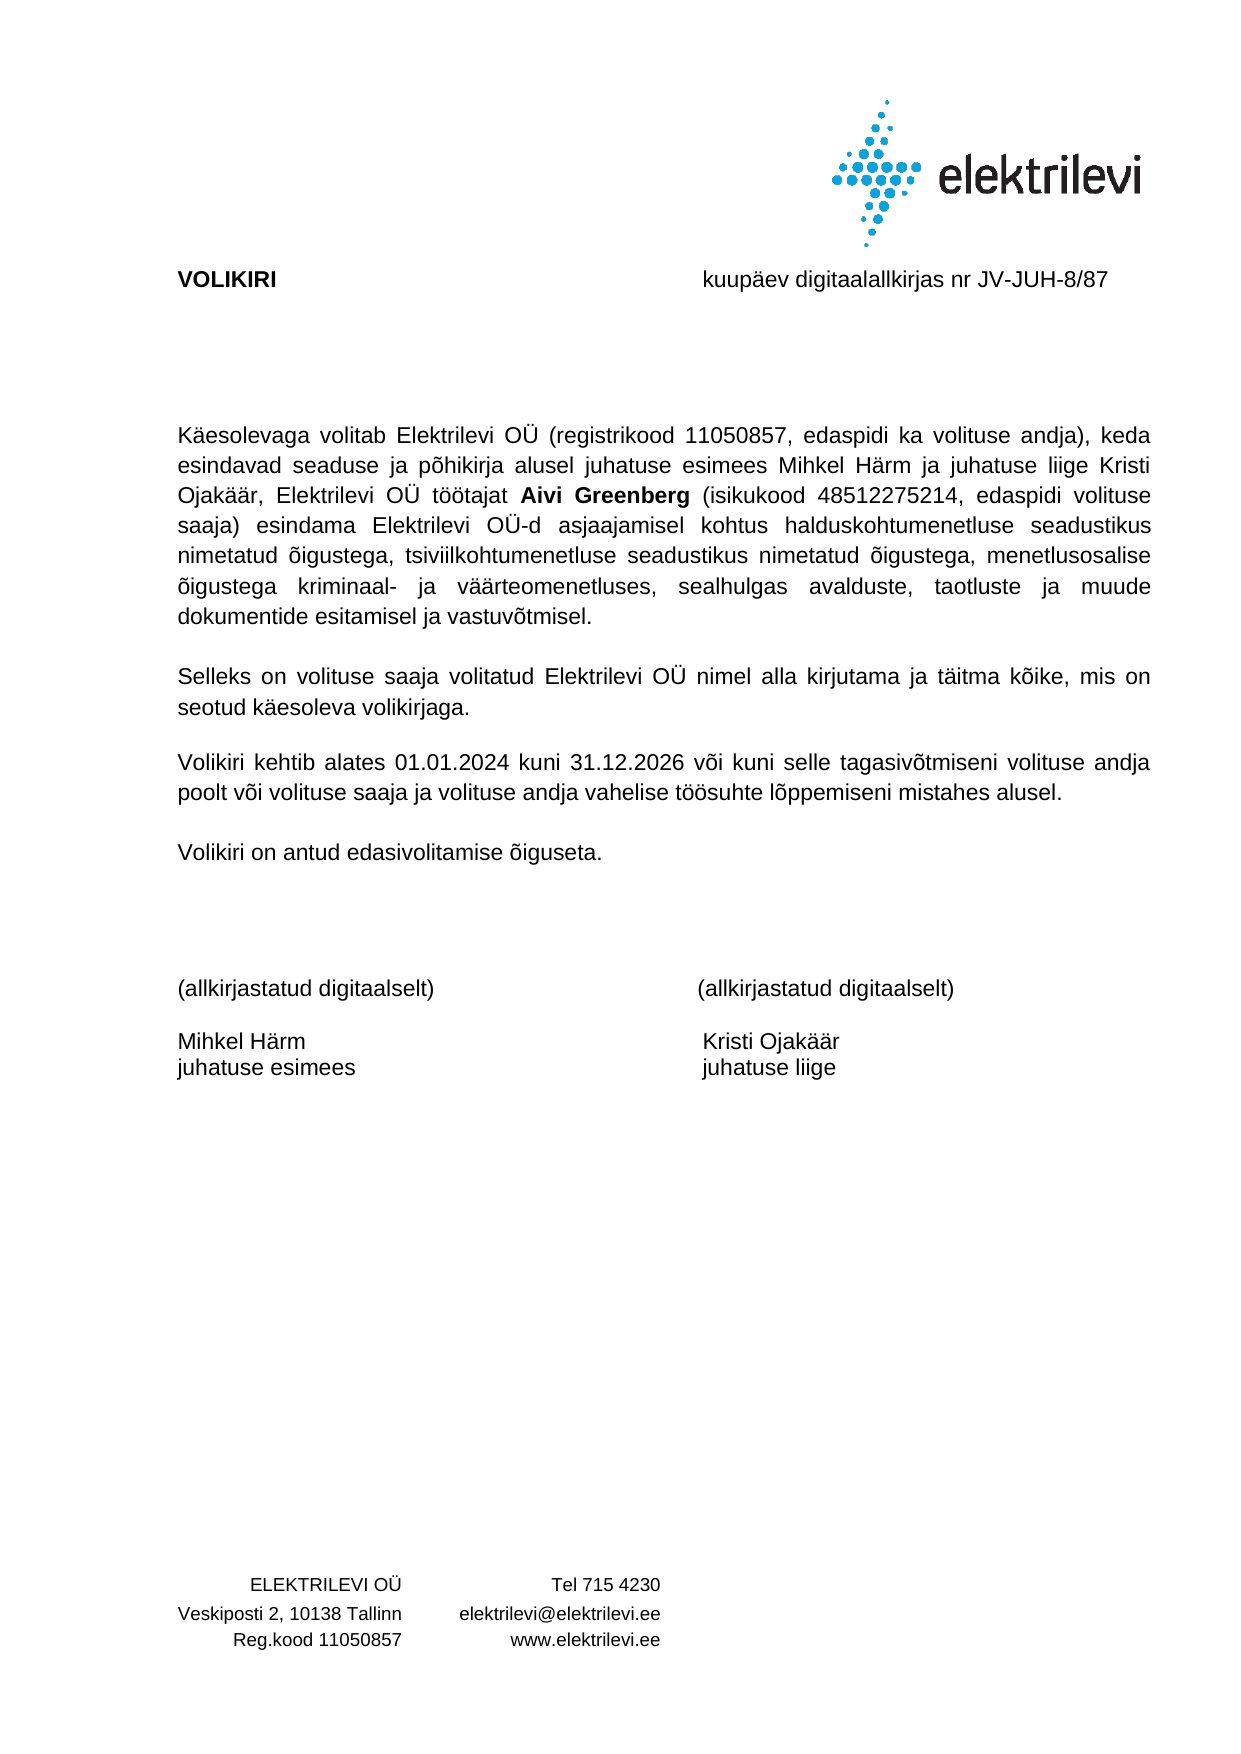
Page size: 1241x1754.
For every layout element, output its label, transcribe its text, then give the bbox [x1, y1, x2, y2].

picture [832, 100, 1152, 247]
text Mihkel Härm Kristi Ojakäär juhatuse esimees juhatuse liige [177, 1028, 1152, 1080]
text Volikiri on antud edasivolitamise õiguseta. [177, 839, 1152, 866]
text Käesolevaga volitab Elektrilevi OÜ (registrikood 11050857, edaspidi ka volituse andja), keda esindavad seaduse ja põhikirja alusel juhatuse esimees Mihkel Härm ja juhatuse liige Kristi Ojakäär, Elektrilevi OÜ töötajat Aivi Greenberg (isikukood 48512275214, edaspidi volituse saaja) esindama Elektrilevi OÜ-d asjaajamisel kohtus halduskohtumenetluse seadustikus nimetatud õigustega, tsiviilkohtumenetluse seadustikus nimetatud õigustega, menetlusosalise õigustega kriminaal- ja väärteomenetluses, sealhulgas avalduste, taotluste ja muude dokumentide esitamisel ja vastuvõtmisel. [177, 422, 1152, 629]
text Selleks on volituse saaja volitatud Elektrilevi OÜ nimel alla kirjutama ja täitma kõike, mis on seotud käesoleva volikirjaga. [177, 663, 1152, 720]
text Volikiri kehtib alates 01.01.2024 kuni 31.12.2026 või kuni selle tagasivõtmiseni volituse andja poolt või volituse saaja ja volituse andja vahelise töösuhte lõppemiseni mistahes alusel. [177, 749, 1152, 805]
text (allkirjastatud digitaalselt) (allkirjastatud digitaalselt) [177, 975, 1152, 1001]
text VOLIKIRI kuupäev digitaalallkirjas nr JV-JUH-8/87 [177, 266, 1152, 292]
